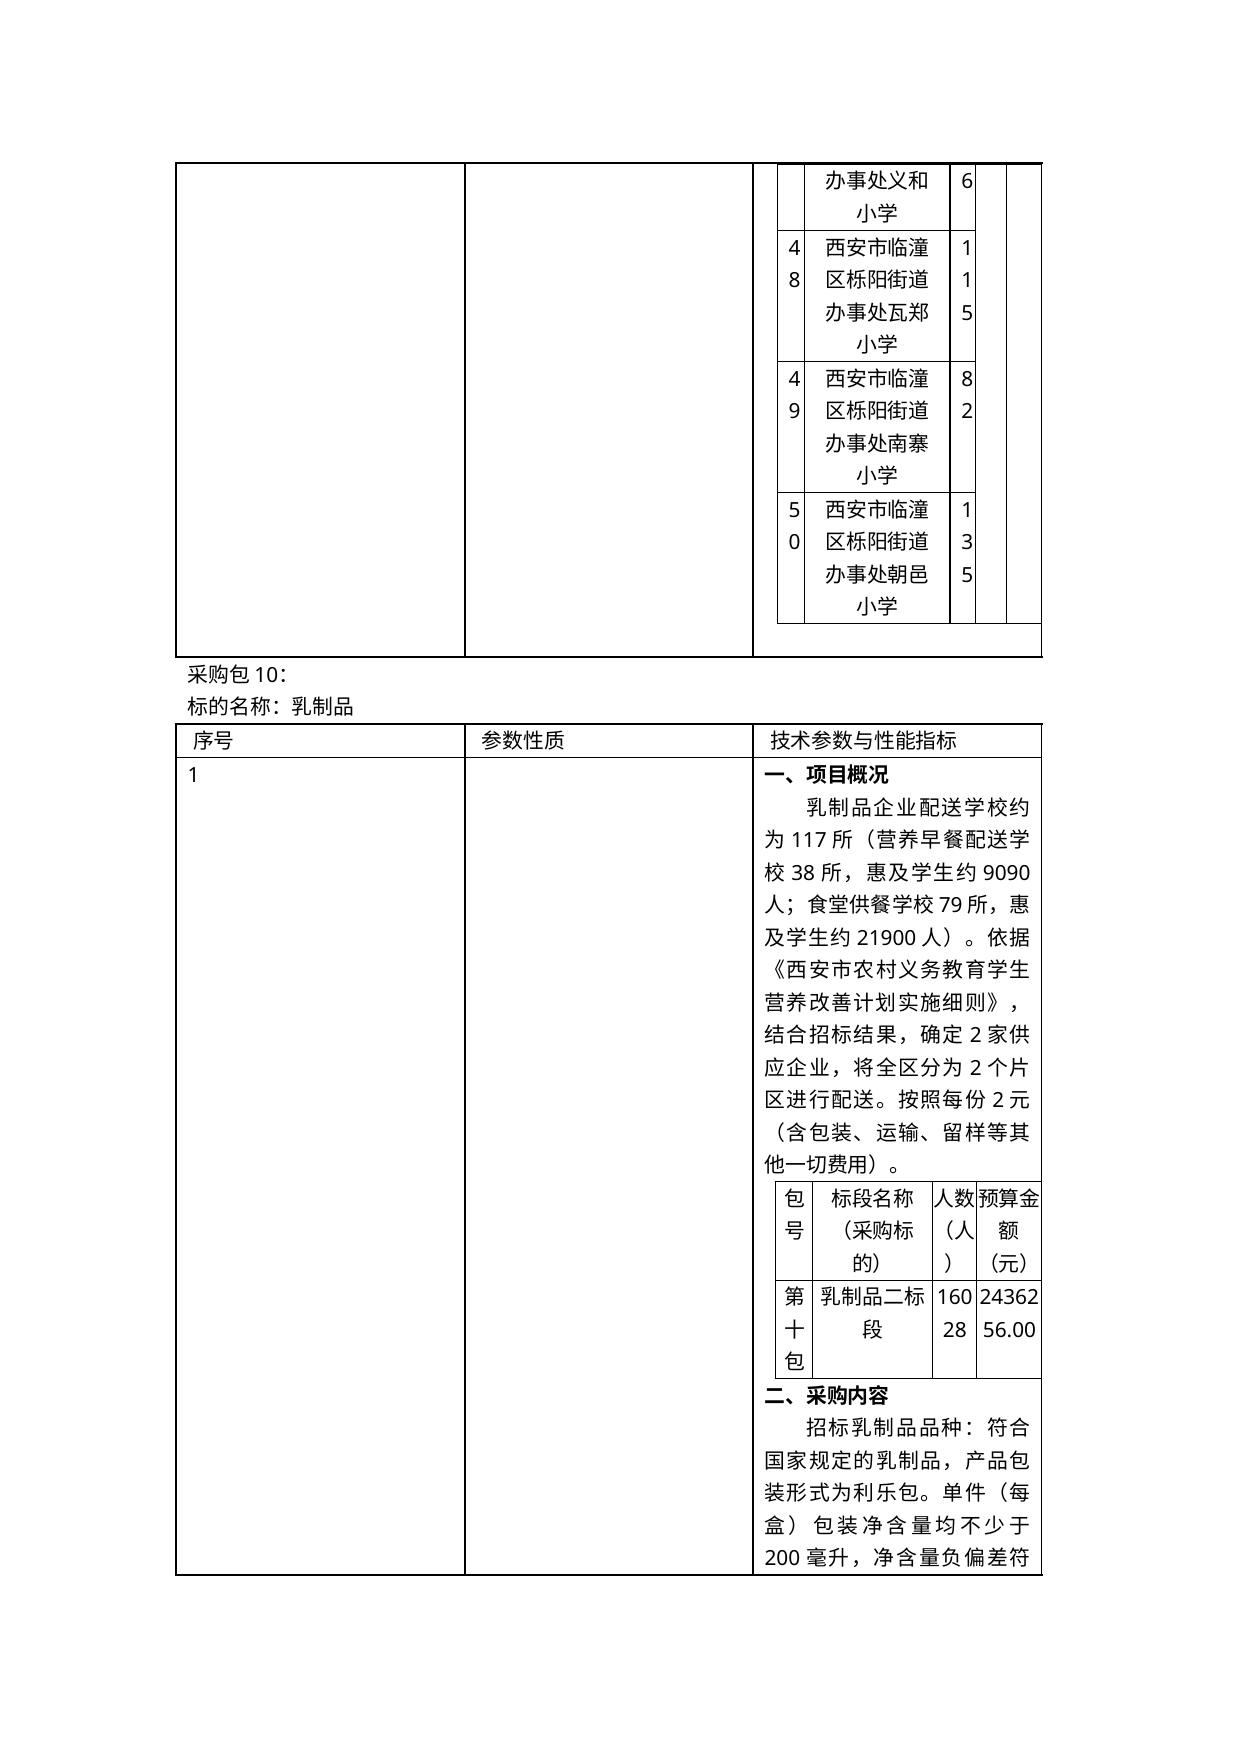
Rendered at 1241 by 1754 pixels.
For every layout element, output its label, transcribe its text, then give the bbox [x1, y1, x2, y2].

table_cell 3 [177, 164, 464, 656]
table_cell 1 [177, 758, 464, 1574]
text 采购包10： [187, 658, 1053, 690]
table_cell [754, 758, 1041, 1574]
table_cell [466, 758, 752, 1574]
table_header 技术参数与性能指标 [754, 725, 1041, 757]
table_cell [466, 164, 752, 656]
text 标的名称：乳制品 [187, 690, 1053, 723]
table_header 参数性质 [466, 725, 752, 757]
table_header 序号 [177, 725, 464, 757]
table_cell 2025-2026学年营养改善计划乳制品项目供应学校 [754, 164, 1041, 656]
